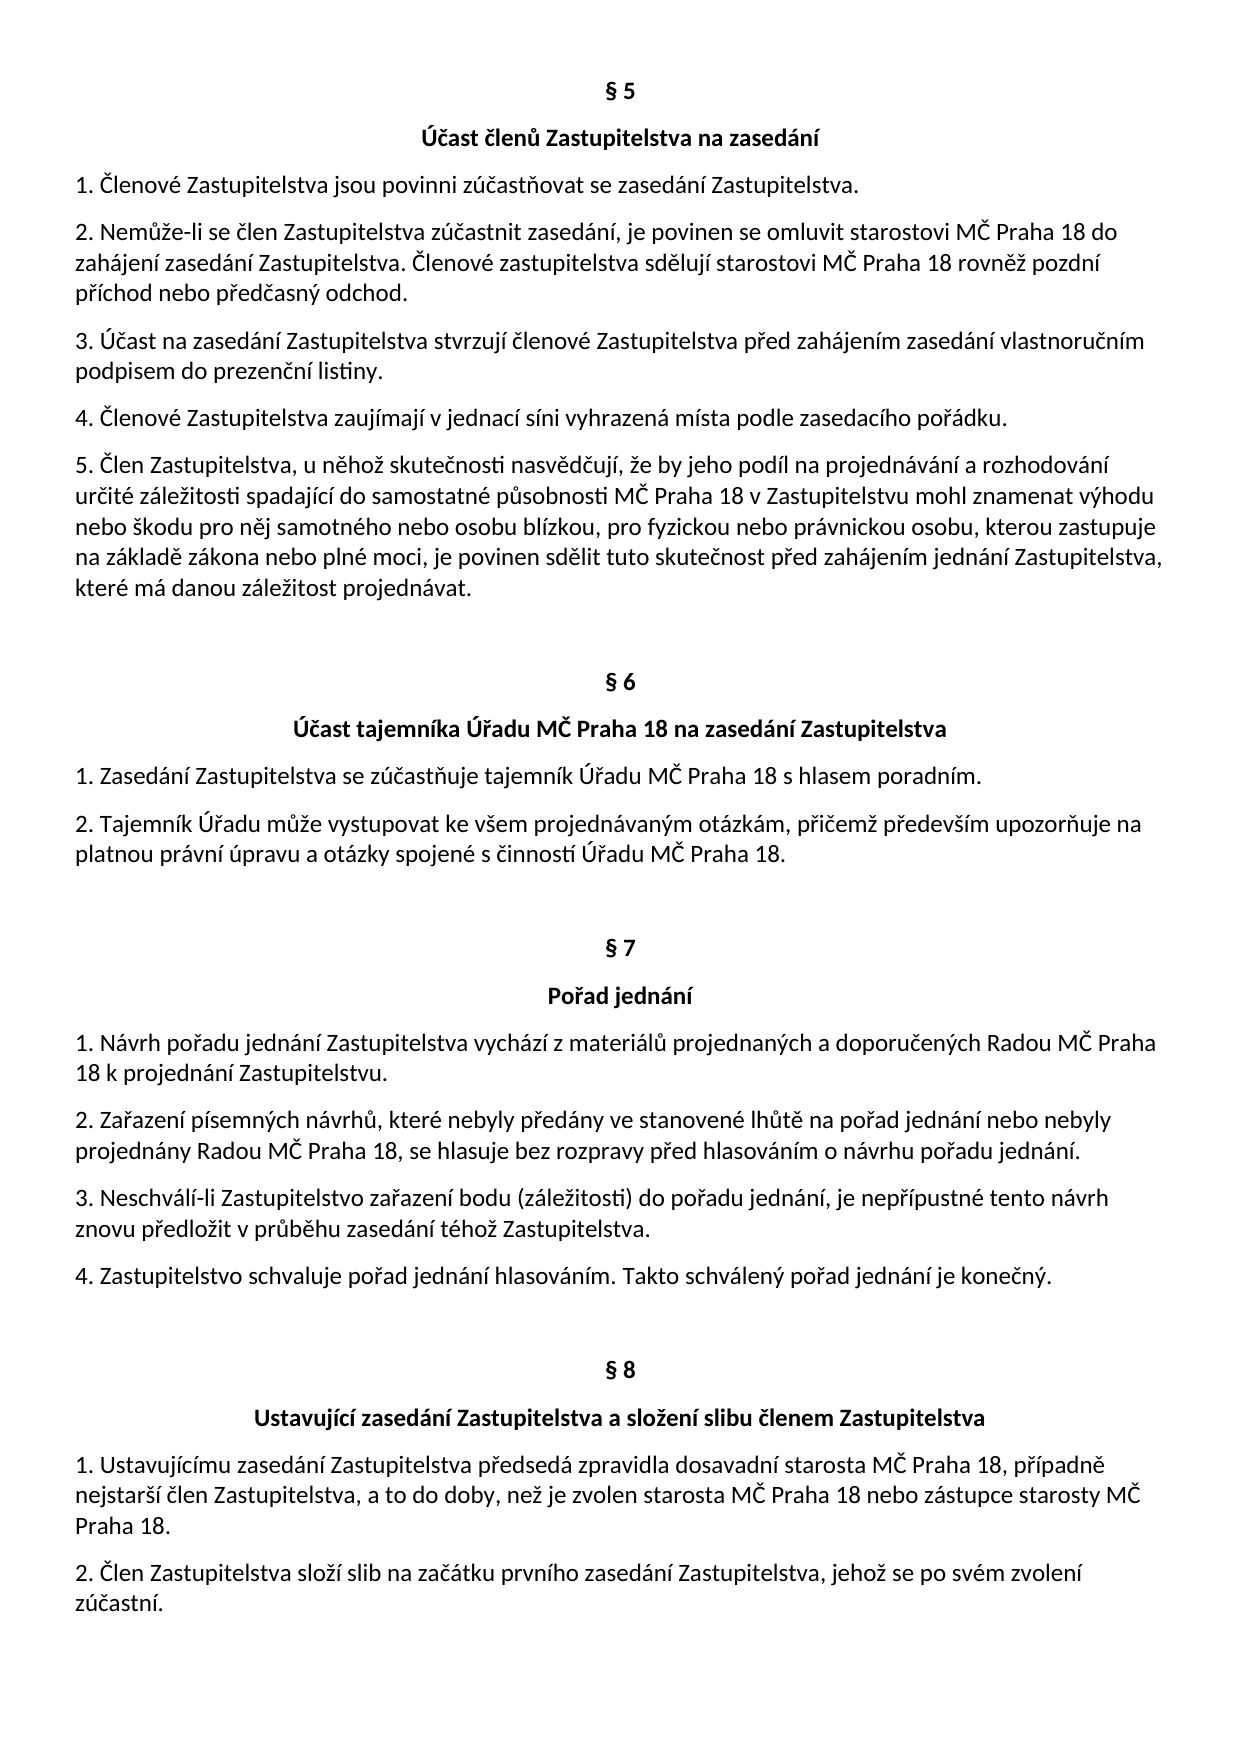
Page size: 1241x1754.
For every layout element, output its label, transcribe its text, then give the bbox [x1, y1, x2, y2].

text 2. Člen Zastupitelstva složí slib na začátku prvního zasedání Zastupitelstva, jehož se po svém zvolení zúčastní. [75, 1557, 1165, 1618]
text 5. Člen Zastupitelstva, u něhož skutečnosti nasvědčují, že by jeho podíl na projednávání a rozhodování určité záležitosti spadající do samostatné působnosti MČ Praha 18 v Zastupitelstvu mohl znamenat výhodu nebo škodu pro něj samotného nebo osobu blízkou, pro fyzickou nebo právnickou osobu, kterou zastupuje na základě zákona nebo plné moci, je povinen sdělit tuto skutečnost před zahájením jednání Zastupitelstva, které má danou záležitost projednávat. [75, 450, 1165, 602]
text 3. Neschválí-li Zastupitelstvo zařazení bodu (záležitosti) do pořadu jednání, je nepřípustné tento návrh znovu předložit v průběhu zasedání téhož Zastupitelstva. [75, 1182, 1165, 1243]
text Účast členů Zastupitelstva na zasedání [75, 122, 1165, 153]
text Účast tajemníka Úřadu MČ Praha 18 na zasedání Zastupitelstva [75, 713, 1165, 744]
text § 5 [75, 75, 1165, 106]
text 1. Návrh pořadu jednání Zastupitelstva vychází z materiálů projednaných a doporučených Radou MČ Praha 18 k projednání Zastupitelstvu. [75, 1027, 1165, 1088]
text 2. Zařazení písemných návrhů, které nebyly předány ve stanovené lhůtě na pořad jednání nebo nebyly projednány Radou MČ Praha 18, se hlasuje bez rozpravy před hlasováním o návrhu pořadu jednání. [75, 1105, 1165, 1166]
text 2. Tajemník Úřadu může vystupovat ke všem projednávaným otázkám, přičemž především upozorňuje na platnou právní úpravu a otázky spojené s činností Úřadu MČ Praha 18. [75, 808, 1165, 869]
text 3. Účast na zasedání Zastupitelstva stvrzují členové Zastupitelstva před zahájením zasedání vlastnoručním podpisem do prezenční listiny. [75, 325, 1165, 386]
text 1. Ustavujícímu zasedání Zastupitelstva předsedá zpravidla dosavadní starosta MČ Praha 18, případně nejstarší člen Zastupitelstva, a to do doby, než je zvolen starosta MČ Praha 18 nebo zástupce starosty MČ Praha 18. [75, 1449, 1165, 1540]
text 4. Zastupitelstvo schvaluje pořad jednání hlasováním. Takto schválený pořad jednání je konečný. [75, 1260, 1165, 1291]
text 1. Zasedání Zastupitelstva se zúčastňuje tajemník Úřadu MČ Praha 18 s hlasem poradním. [75, 761, 1165, 791]
text § 7 [75, 933, 1165, 963]
text § 6 [75, 666, 1165, 697]
text 2. Nemůže-li se člen Zastupitelstva zúčastnit zasedání, je povinen se omluvit starostovi MČ Praha 18 do zahájení zasedání Zastupitelstva. Členové zastupitelstva sdělují starostovi MČ Praha 18 rovněž pozdní příchod nebo předčasný odchod. [75, 217, 1165, 308]
text § 8 [75, 1354, 1165, 1385]
text Pořad jednání [75, 980, 1165, 1010]
text Ustavující zasedání Zastupitelstva a složení slibu členem Zastupitelstva [75, 1402, 1165, 1432]
text 4. Členové Zastupitelstva zaujímají v jednací síni vyhrazená místa podle zasedacího pořádku. [75, 402, 1165, 433]
text 1. Členové Zastupitelstva jsou povinni zúčastňovat se zasedání Zastupitelstva. [75, 169, 1165, 200]
